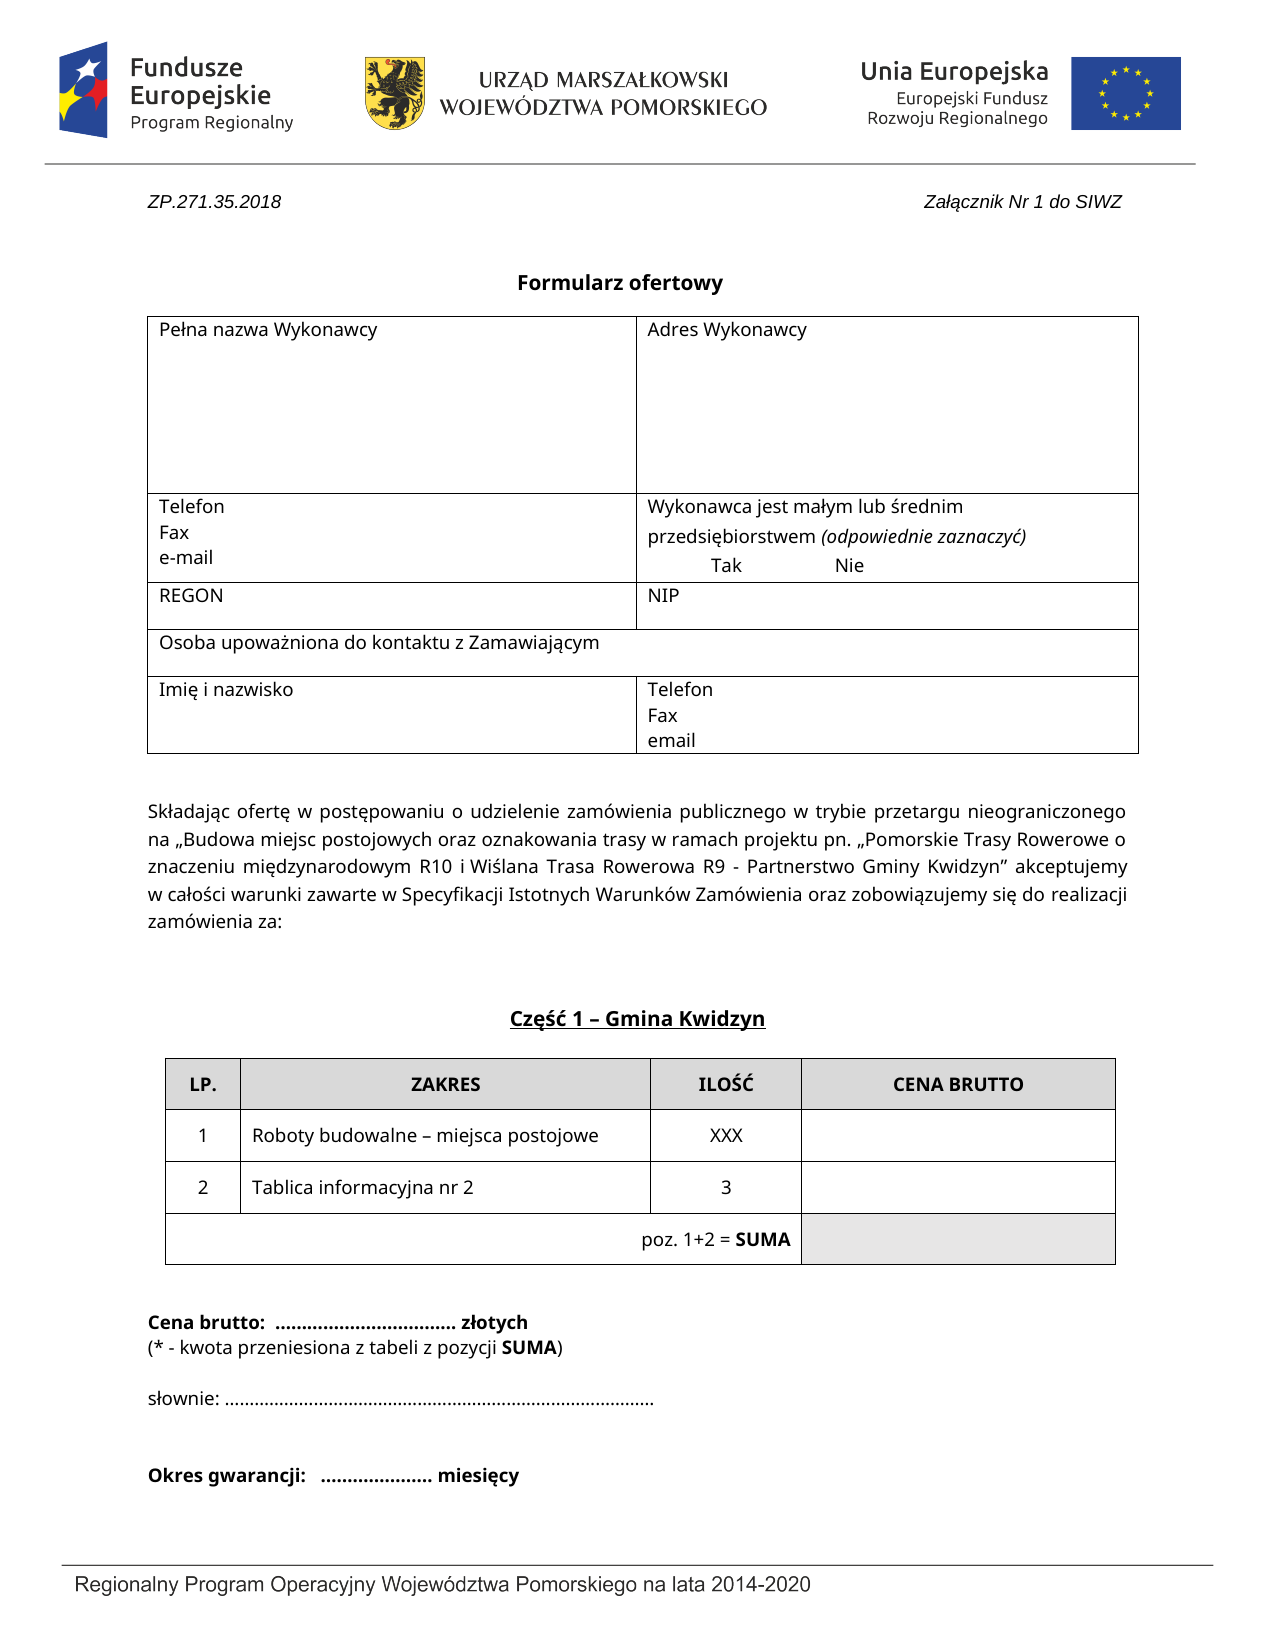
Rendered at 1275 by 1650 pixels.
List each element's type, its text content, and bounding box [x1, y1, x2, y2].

picture [61, 1564, 1214, 1596]
table_cell Imię i nazwisko [148, 677, 636, 753]
table_cell Telefon Fax e-mail [148, 494, 636, 582]
text Formularz ofertowy [148, 268, 1127, 297]
table_cell 1 [166, 1110, 240, 1161]
table_cell Roboty budowalne – miejsca postojowe [241, 1110, 650, 1161]
text Składając ofertę w postępowaniu o udzielenie zamówienia publicznego w trybie przetargu nieograniczonego na „Budowa miejsc postojowych oraz oznakowania trasy w ramach projektu pn. „Pomorskie Trasy Rowerowe o znaczeniu międzynarodowym R10 i Wiślana Trasa Rowerowa R9 - Partnerstwo Gminy Kwidzyn” akceptujemy w całości warunki zawarte w Specyfikacji Istotnych Warunków Zamówienia oraz zobowiązujemy się do realizacji zamówienia za: [148, 798, 1127, 934]
text Okres gwarancji: ………………… miesięcy [148, 1462, 1127, 1488]
table_cell NIP [637, 583, 1138, 629]
table_cell XXX [651, 1110, 801, 1161]
text Cena brutto: ………………………….… złotych [148, 1309, 1127, 1335]
table_cell Wykonawca jest małym lub średnim przedsiębiorstwem (odpowiednie zaznaczyć) Tak Nie [637, 494, 1138, 582]
table_cell 2 [166, 1162, 240, 1212]
table_header CENA BRUTTO [802, 1059, 1115, 1109]
table_cell Telefon Fax email [637, 677, 1138, 753]
table_cell 3 [651, 1162, 801, 1212]
table_header Pełna nazwa Wykonawcy [148, 317, 636, 493]
table_cell Osoba upoważniona do kontaktu z Zamawiającym [148, 630, 1138, 676]
table_cell Tablica informacyjna nr 2 [241, 1162, 650, 1212]
table_cell REGON [148, 583, 636, 629]
table_cell poz. 1+2 = SUMA [166, 1214, 801, 1264]
table_cell [802, 1214, 1115, 1264]
text Część 1 – Gmina Kwidzyn [148, 1004, 1127, 1032]
table_cell [802, 1162, 1115, 1212]
text (* - kwota przeniesiona z tabeli z pozycji SUMA) [148, 1335, 1127, 1360]
table_cell [802, 1110, 1115, 1161]
text słownie: …………………………………………………………………………… [148, 1386, 1127, 1411]
table_header ZAKRES [241, 1059, 650, 1109]
table_header LP. [166, 1059, 240, 1109]
table_header Adres Wykonawcy [637, 317, 1138, 493]
table_header ILOŚĆ [651, 1059, 801, 1109]
picture [44, 41, 1196, 165]
